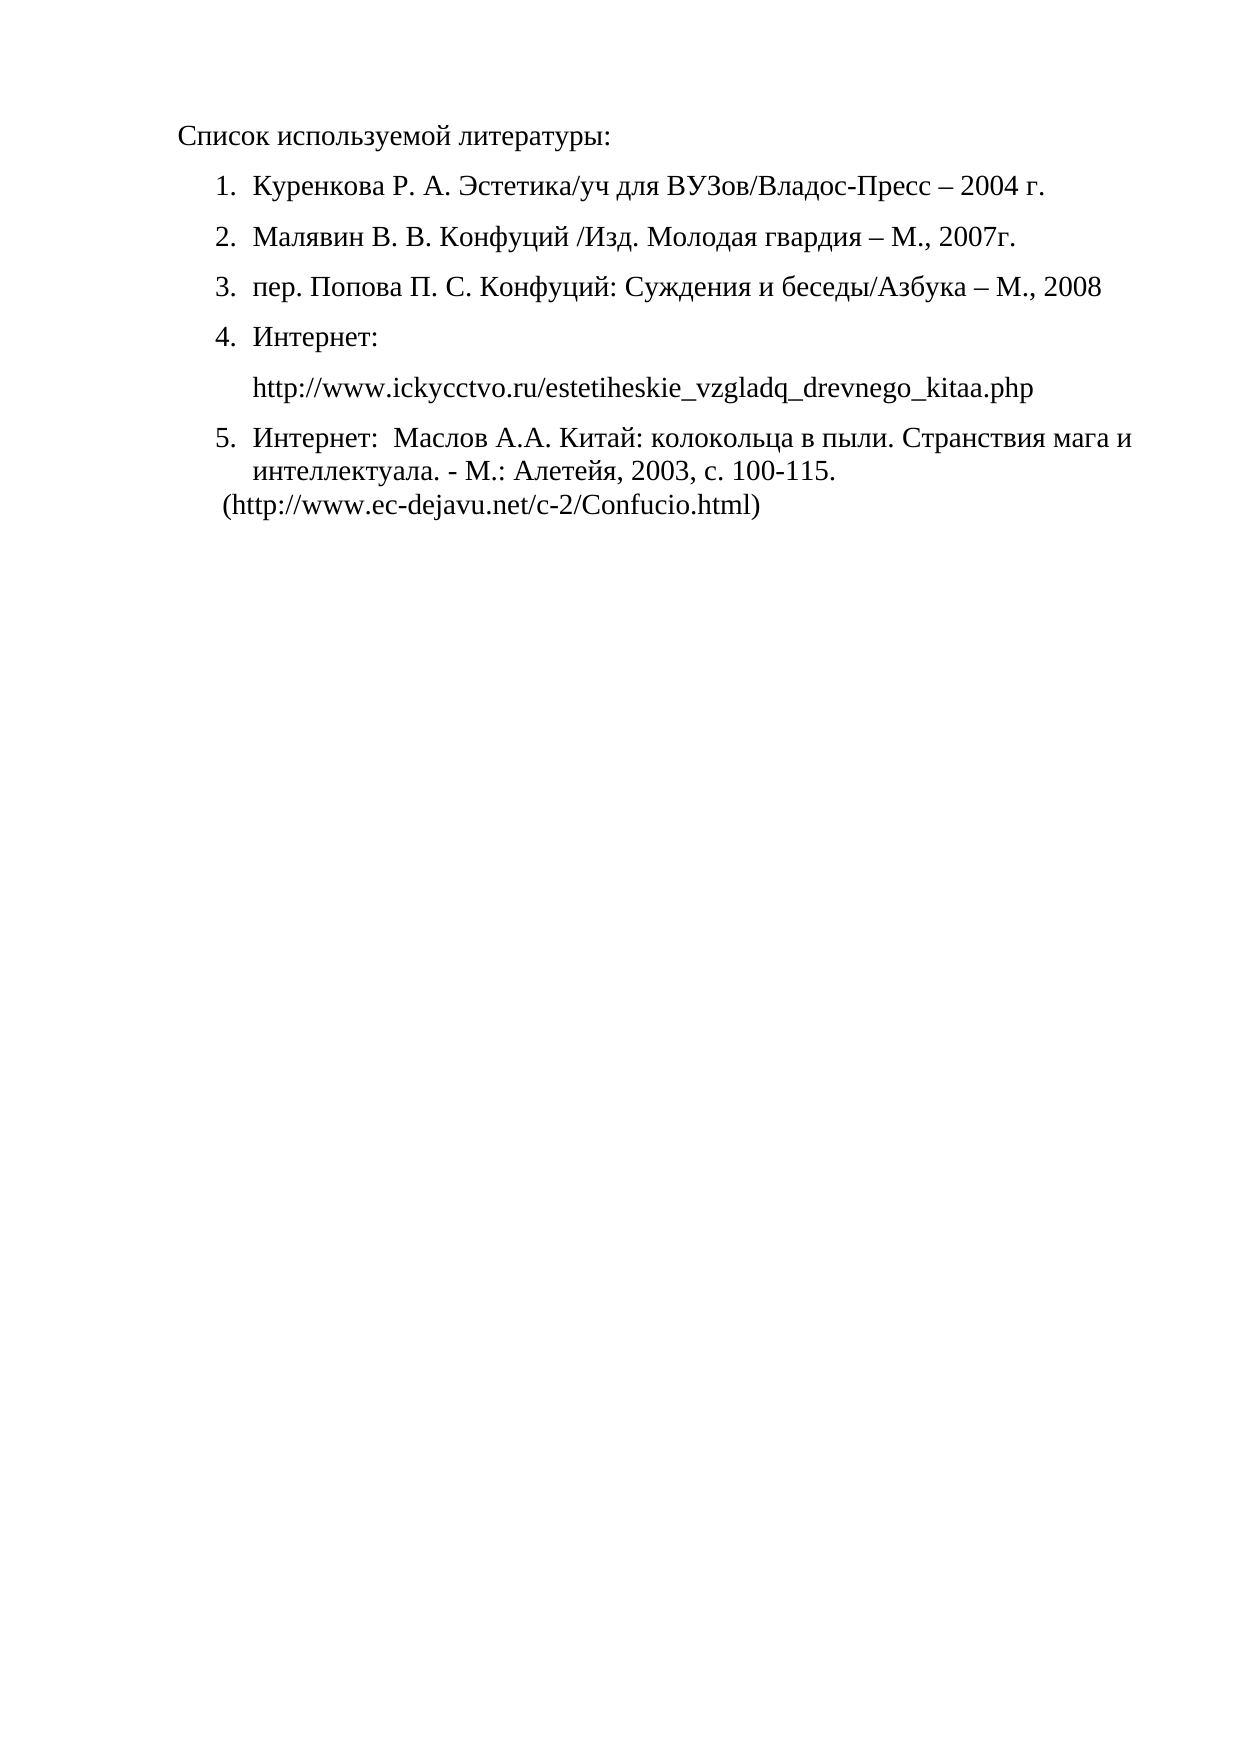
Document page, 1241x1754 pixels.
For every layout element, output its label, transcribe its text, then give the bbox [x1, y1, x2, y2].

list Интернет: Маслов А.А. Китай: колокольца в пыли. Странствия мага и интеллектуала. - М.: Алетейя, 2003, с. 100-115. [215, 420, 1152, 487]
text Список используемой литературы: [177, 118, 1152, 152]
list Куренкова Р. А. Эстетика/уч для ВУЗов/Владос-Пресс – . [215, 168, 1152, 202]
list пер. Попова П. С. Конфуций: Суждения и беседы/Азбука – М., 2008 [215, 269, 1152, 303]
list Малявин В. В. Конфуций /Изд. Молодая гвардия – М., 2007г. [215, 219, 1152, 252]
text (http://www.ec-dejavu.net/c-2/Confucio.html) [215, 487, 1152, 521]
list Интернет: http://www.ickycctvo.ru/estetiheskie_vzgladq_drevnego_kitaa.php [215, 319, 1152, 403]
